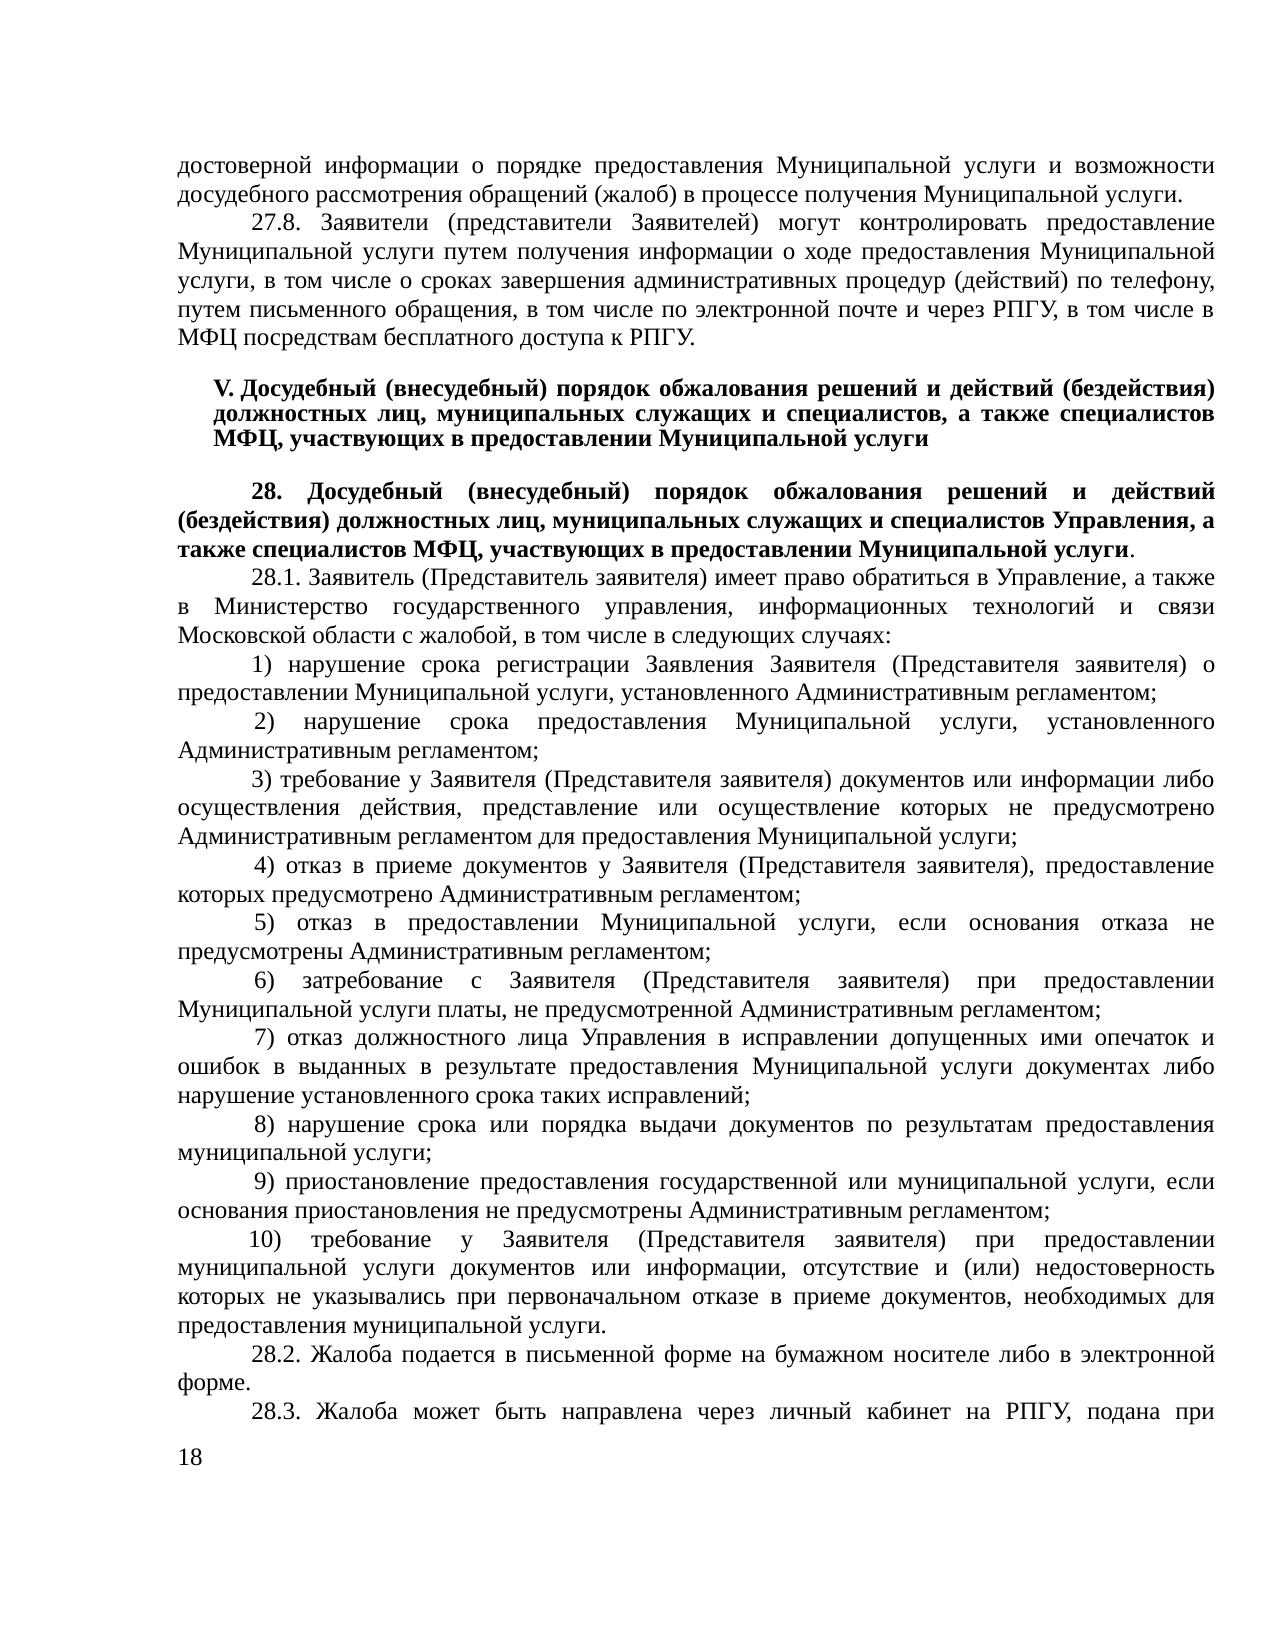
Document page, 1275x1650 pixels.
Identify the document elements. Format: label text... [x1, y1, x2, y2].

text 3) требование у Заявителя (Представителя заявителя) документов или информации либо осуществления действия, представление или осуществление которых не предусмотрено Административным регламентом для предоставления Муниципальной услуги; [177, 764, 1216, 850]
text 6) затребование с Заявителя (Представителя заявителя) при предоставлении Муниципальной услуги платы, не предусмотренной Административным регламентом; [177, 965, 1216, 1022]
text 28. Досудебный (внесудебный) порядок обжалования решений и действий (бездействия) должностных лиц, муниципальных служащих и специалистов Управления, а также специалистов МФЦ, участвующих в предоставлении Муниципальной услуги. [177, 476, 1216, 562]
text 1) нарушение срока регистрации Заявления Заявителя (Представителя заявителя) о предоставлении Муниципальной услуги, установленного Административным регламентом; [177, 649, 1216, 706]
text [177, 150, 1216, 207]
text 10) требование у Заявителя (Представителя заявителя) при предоставлении муниципальной услуги документов или информации, отсутствие и (или) недостоверность которых не указывались при первоначальном отказе в приеме документов, необходимых для предоставления муниципальной услуги. [177, 1224, 1216, 1339]
text 4) отказ в приеме документов у Заявителя (Представителя заявителя), предоставление которых предусмотрено Административным регламентом; [177, 850, 1216, 907]
text 9) приостановление предоставления государственной или муниципальной услуги, если основания приостановления не предусмотрены Административным регламентом; [177, 1166, 1216, 1224]
text 28.2. Жалоба подается в письменной форме на бумажном носителе либо в электронной форме. [177, 1339, 1216, 1396]
text V. Досудебный (внесудебный) порядок обжалования решений и действий (бездействия) должностных лиц, муниципальных служащих и специалистов, а также специалистов МФЦ, участвующих в предоставлении Муниципальной услуги [213, 376, 1216, 451]
text 7) отказ должностного лица Управления в исправлении допущенных ими опечаток и ошибок в выданных в результате предоставления Муниципальной услуги документах либо нарушение установленного срока таких исправлений; [177, 1022, 1216, 1109]
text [177, 1396, 1216, 1425]
text 8) нарушение срока или порядка выдачи документов по результатам предоставления муниципальной услуги; [177, 1109, 1216, 1166]
text 27.8. Заявители (представители Заявителей) могут контролировать предоставление Муниципальной услуги путем получения информации о ходе предоставления Муниципальной услуги, в том числе о сроках завершения административных процедур (действий) по телефону, путем письменного обращения, в том числе по электронной почте и через РПГУ, в том числе в МФЦ посредствам бесплатного доступа к РПГУ. [177, 207, 1216, 351]
text 2) нарушение срока предоставления Муниципальной услуги, установленного Административным регламентом; [177, 706, 1216, 764]
text 28.1. Заявитель (Представитель заявителя) имеет право обратиться в Управление, а также в Министерство государственного управления, информационных технологий и связи Московской области с жалобой, в том числе в следующих случаях: [177, 562, 1216, 649]
text 5) отказ в предоставлении Муниципальной услуги, если основания отказа не предусмотрены Административным регламентом; [177, 907, 1216, 965]
